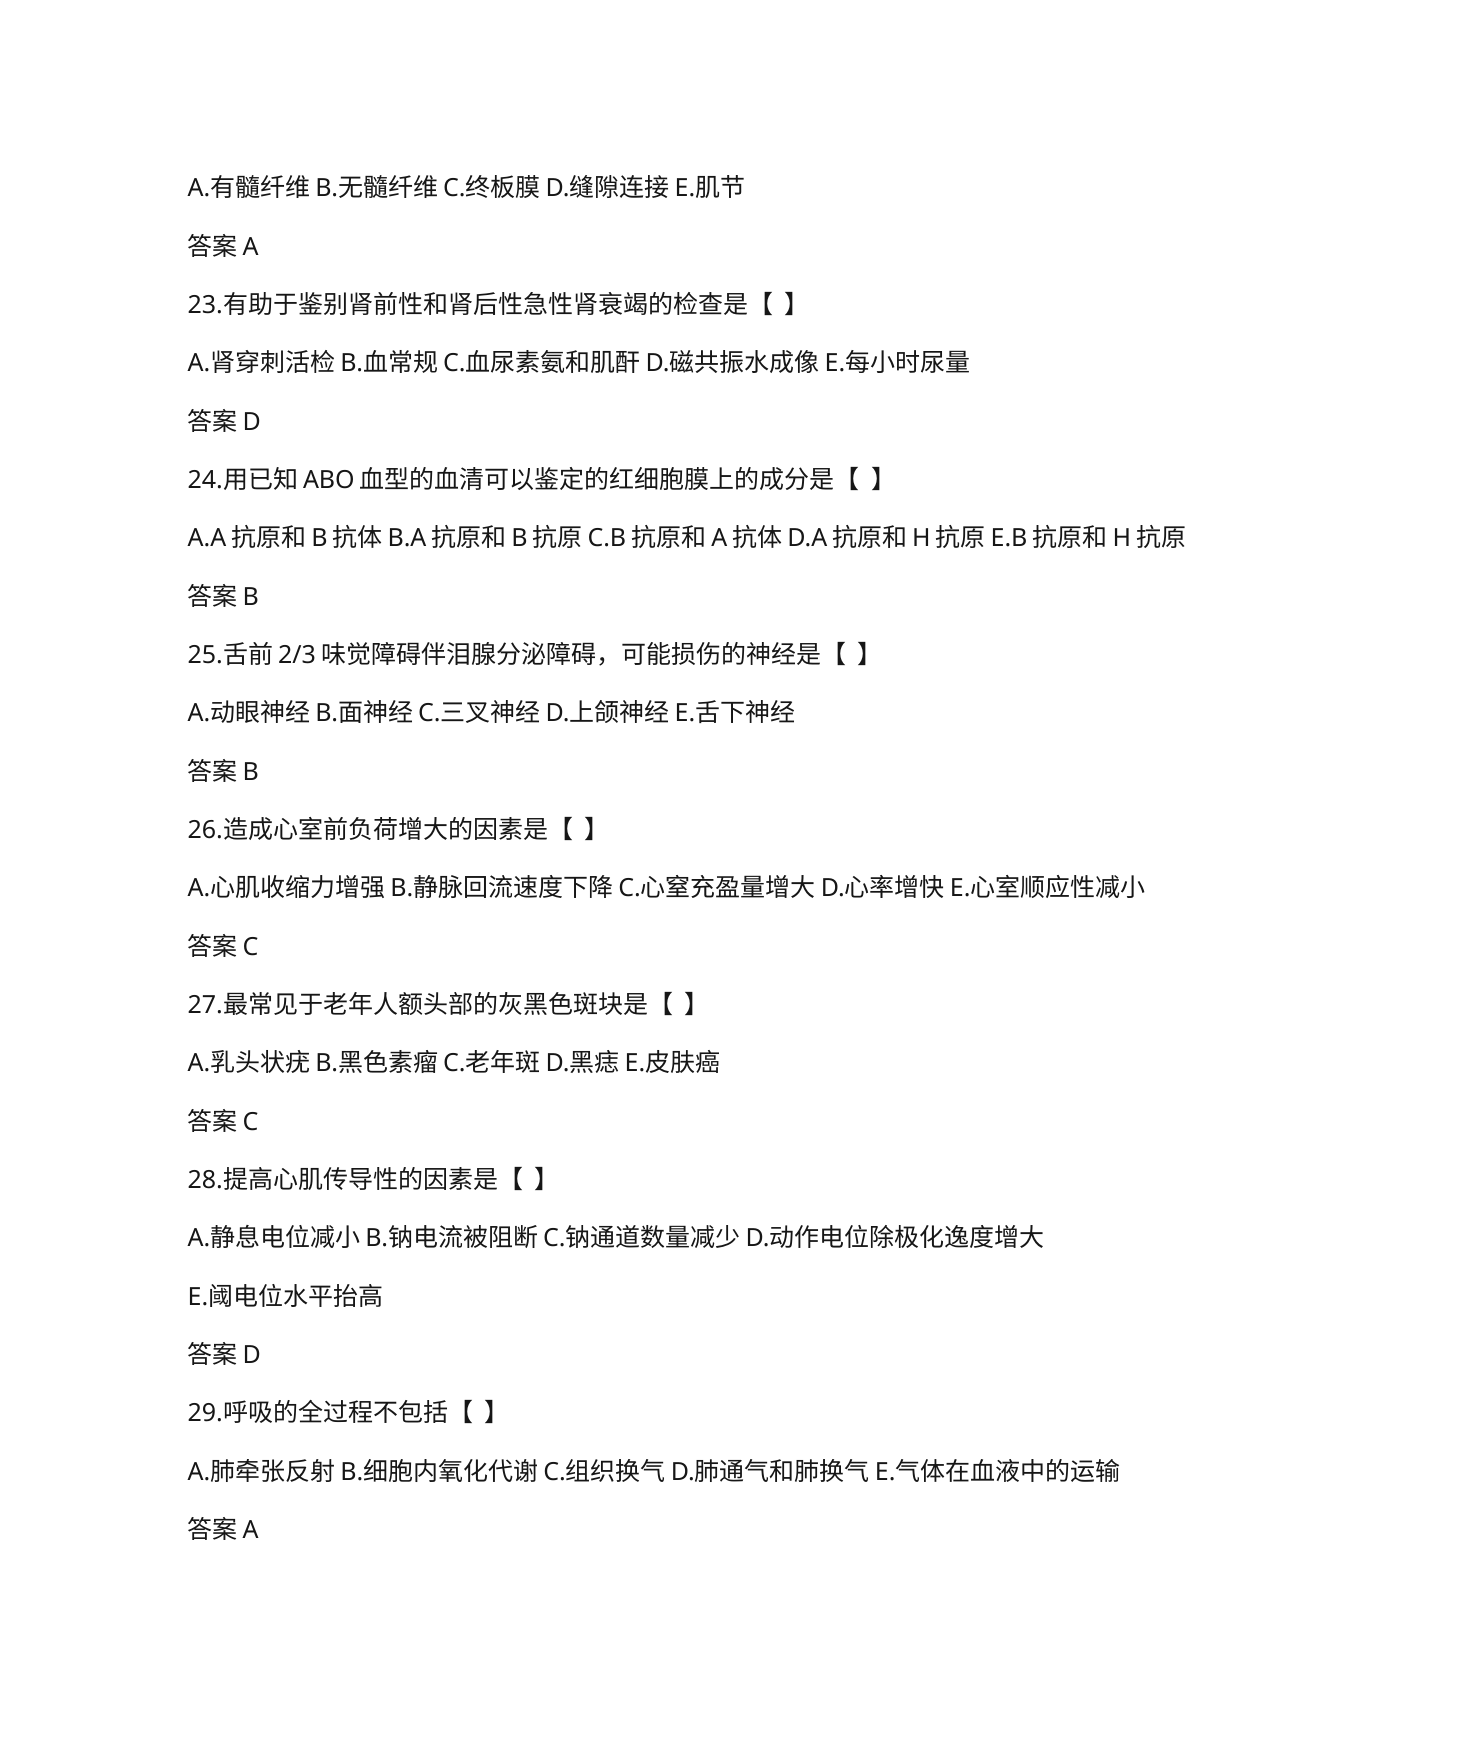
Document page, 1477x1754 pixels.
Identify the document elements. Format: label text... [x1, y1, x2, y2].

text A.肺牵张反射B.细胞内氧化代谢C.组织换气D.肺通气和肺换气E.气体在血液中的运输 [187, 1433, 1289, 1492]
text 答案B [187, 733, 1289, 792]
text A.乳头状疣B.黑色素瘤C.老年斑D.黑痣E.皮肤癌 [187, 1025, 1289, 1083]
text 25.舌前2/3味觉障碍伴泪腺分泌障碍，可能损伤的神经是【 】 [187, 617, 1289, 675]
text 27.最常见于老年人额头部的灰黑色斑块是【 】 [187, 967, 1289, 1025]
text 24.用已知ABO血型的血清可以鉴定的红细胞膜上的成分是【 】 [187, 442, 1289, 500]
text A.A抗原和B抗体B.A抗原和B抗原C.B抗原和A抗体D.A抗原和H抗原E.B抗原和H抗原 [187, 500, 1289, 558]
text 答案A [187, 1492, 1289, 1550]
text A.有髓纤维B.无髓纤维C.终板膜D.缝隙连接E.肌节 [187, 150, 1289, 208]
text 26.造成心室前负荷增大的因素是【 】 [187, 792, 1289, 850]
text A.动眼神经B.面神经C.三叉神经D.上颌神经E.舌下神经 [187, 675, 1289, 733]
text A.静息电位减小B.钠电流被阻断C.钠通道数量减少D.动作电位除极化逸度增大 [187, 1200, 1289, 1258]
text 29.呼吸的全过程不包括【 】 [187, 1375, 1289, 1433]
text 28.提高心肌传导性的因素是【 】 [187, 1142, 1289, 1200]
text 答案B [187, 558, 1289, 617]
text A.肾穿刺活检B.血常规C.血尿素氨和肌酐D.磁共振水成像E.每小时尿量 [187, 325, 1289, 383]
text 23.有助于鉴别肾前性和肾后性急性肾衰竭的检查是【 】 [187, 267, 1289, 325]
text 答案D [187, 383, 1289, 442]
text 答案D [187, 1317, 1289, 1375]
text 答案A [187, 208, 1289, 267]
text A.心肌收缩力增强B.静脉回流速度下降C.心窒充盈量增大D.心率增快E.心室顺应性减小 [187, 850, 1289, 908]
text 答案C [187, 1083, 1289, 1142]
text 答案C [187, 908, 1289, 967]
text E.阈电位水平抬高 [187, 1258, 1289, 1317]
